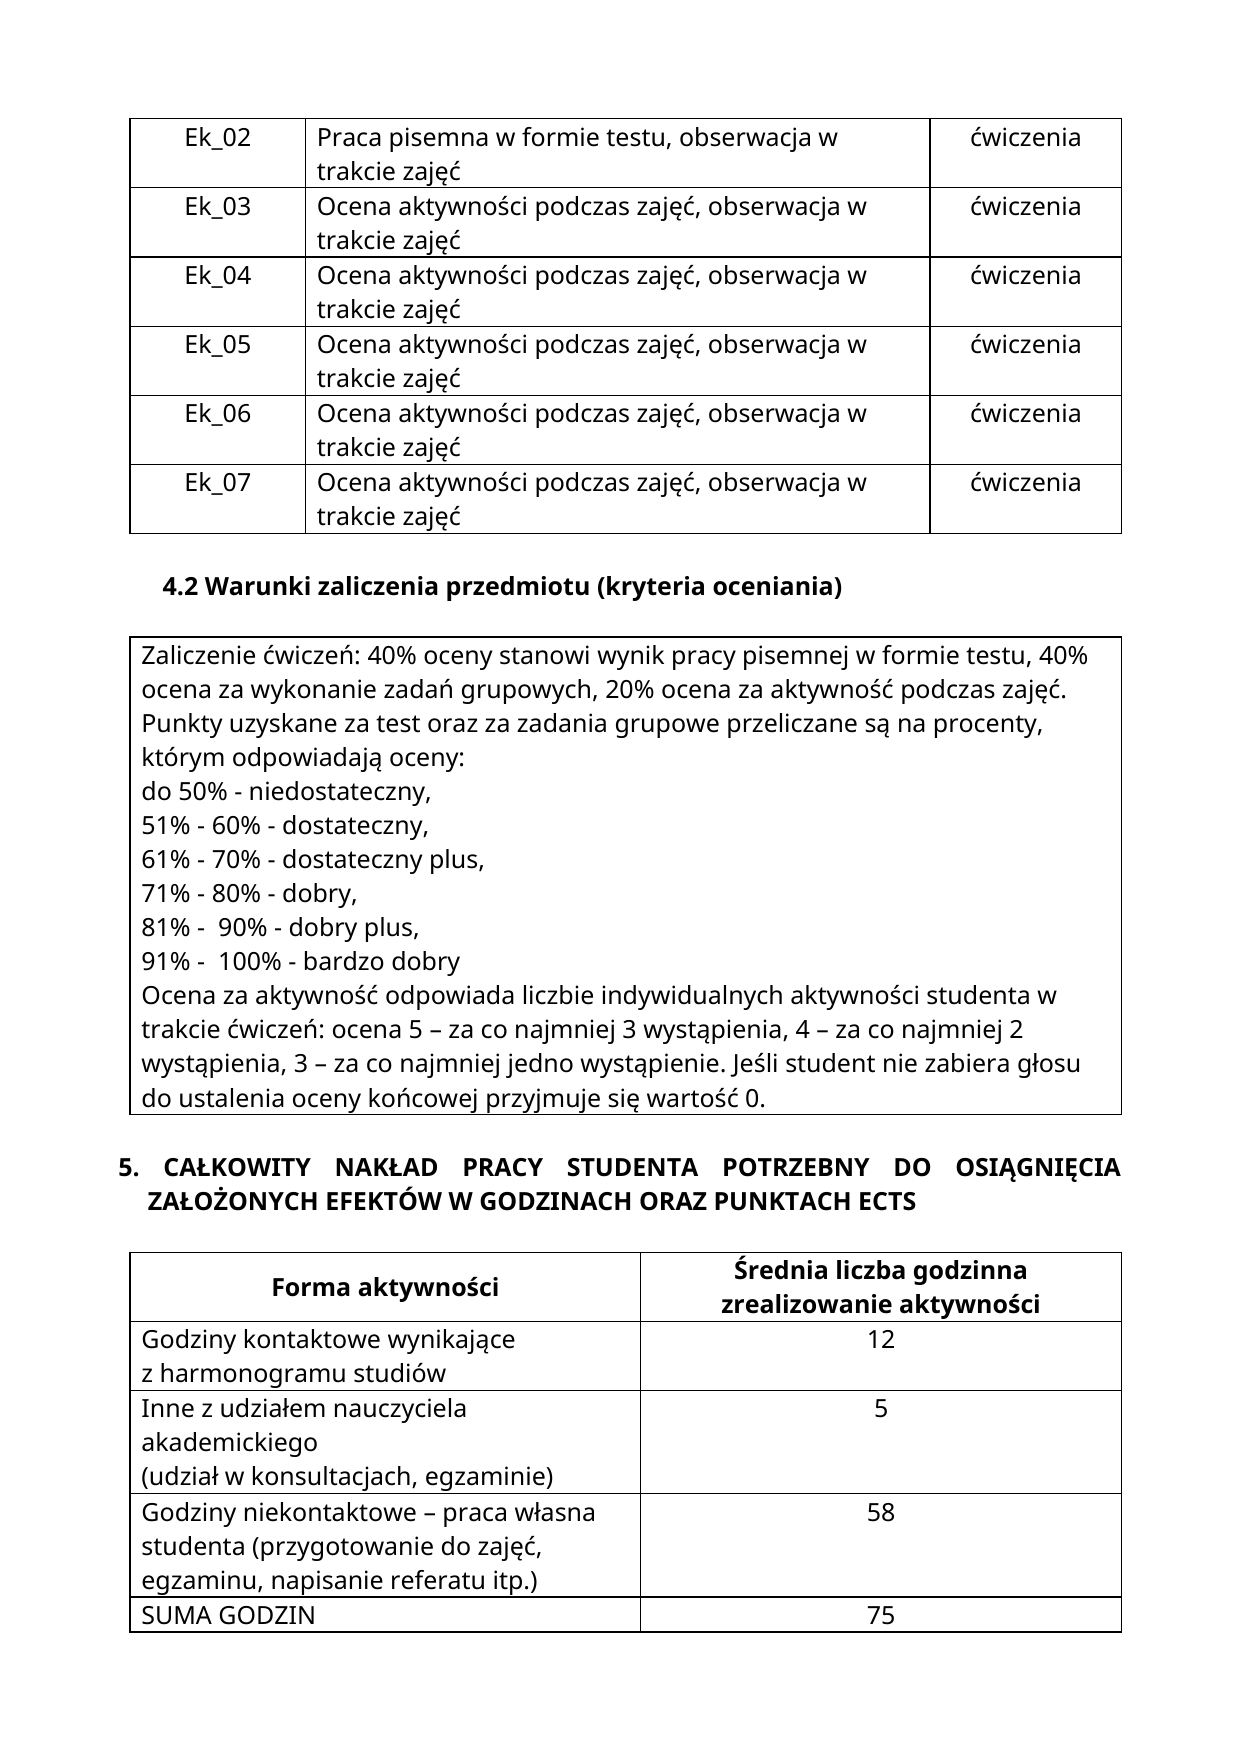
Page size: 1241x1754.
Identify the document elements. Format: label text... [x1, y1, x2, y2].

table_cell Ek_03 [131, 188, 305, 256]
table_cell Ocena aktywności podczas zajęć, obserwacja w trakcie zajęć [306, 258, 929, 326]
table_cell Ek_02 [131, 119, 305, 187]
table_cell SUMA GODZIN [131, 1598, 640, 1631]
table_cell 75 [641, 1598, 1121, 1631]
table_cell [306, 119, 929, 187]
table_cell 5 [641, 1391, 1121, 1493]
table_cell Ocena aktywności podczas zajęć, obserwacja w trakcie zajęć [306, 396, 929, 464]
table_cell 58 [641, 1494, 1121, 1596]
table_cell Ocena aktywności podczas zajęć, obserwacja w trakcie zajęć [306, 465, 929, 533]
table_cell ćwiczenia [931, 327, 1121, 395]
table_cell 12 [641, 1322, 1121, 1390]
table_header Forma aktywności [131, 1253, 640, 1321]
table_cell Godziny niekontaktowe – praca własna studenta (przygotowanie do zajęć, egzaminu, napisanie referatu itp.) [131, 1494, 640, 1596]
table_cell ćwiczenia [931, 258, 1121, 326]
table_cell Ek_07 [131, 465, 305, 533]
text 4.2 Warunki zaliczenia przedmiotu (kryteria oceniania) [162, 568, 1122, 602]
text 5. CAŁKOWITY NAKŁAD PRACY STUDENTA POTRZEBNY DO OSIĄGNIĘCIA ZAŁOŻONYCH EFEKTÓW W GODZINACH ORAZ PUNKTACH ECTS [118, 1149, 1122, 1217]
table_cell Ocena aktywności podczas zajęć, obserwacja w trakcie zajęć [306, 327, 929, 395]
table_header Zaliczenie ćwiczeń: 40% oceny stanowi wynik pracy pisemnej w formie testu, 40% ocena za wykonanie zadań grupowych, 20% ocena za aktywność podczas zajęć. Punkty uzyskane za test oraz za zadania grupowe przeliczane są na procenty, którym odpowiadają oceny: do 50% - niedostateczny, 51% - 60% - dostateczny, 61% - 70% - dostateczny plus, 71% - 80% - dobry, 81% - 90% - dobry plus, 91% - 100% - bardzo dobry Ocena za aktywność odpowiada liczbie indywidualnych aktywności studenta w trakcie ćwiczeń: ocena 5 – za co najmniej 3 wystąpienia, 4 – za co najmniej 2 wystąpienia, 3 – za co najmniej jedno wystąpienie. Jeśli student nie zabiera głosu do ustalenia oceny końcowej przyjmuje się wartość 0. [131, 638, 1121, 1114]
table_cell Inne z udziałem nauczyciela akademickiego (udział w konsultacjach, egzaminie) [131, 1391, 640, 1493]
table_cell Godziny kontaktowe wynikające z harmonogramu studiów [131, 1322, 640, 1390]
table_cell Ek_04 [131, 258, 305, 326]
table_cell ćwiczenia [931, 188, 1121, 256]
table_cell Ek_06 [131, 396, 305, 464]
table_cell Ocena aktywności podczas zajęć, obserwacja w trakcie zajęć [306, 188, 929, 256]
table_cell ćwiczenia [931, 396, 1121, 464]
table_cell Ek_05 [131, 327, 305, 395]
table_header Średnia liczba godzinna zrealizowanie aktywności [641, 1253, 1121, 1321]
table_cell ćwiczenia [931, 119, 1121, 187]
table_cell ćwiczenia [931, 465, 1121, 533]
